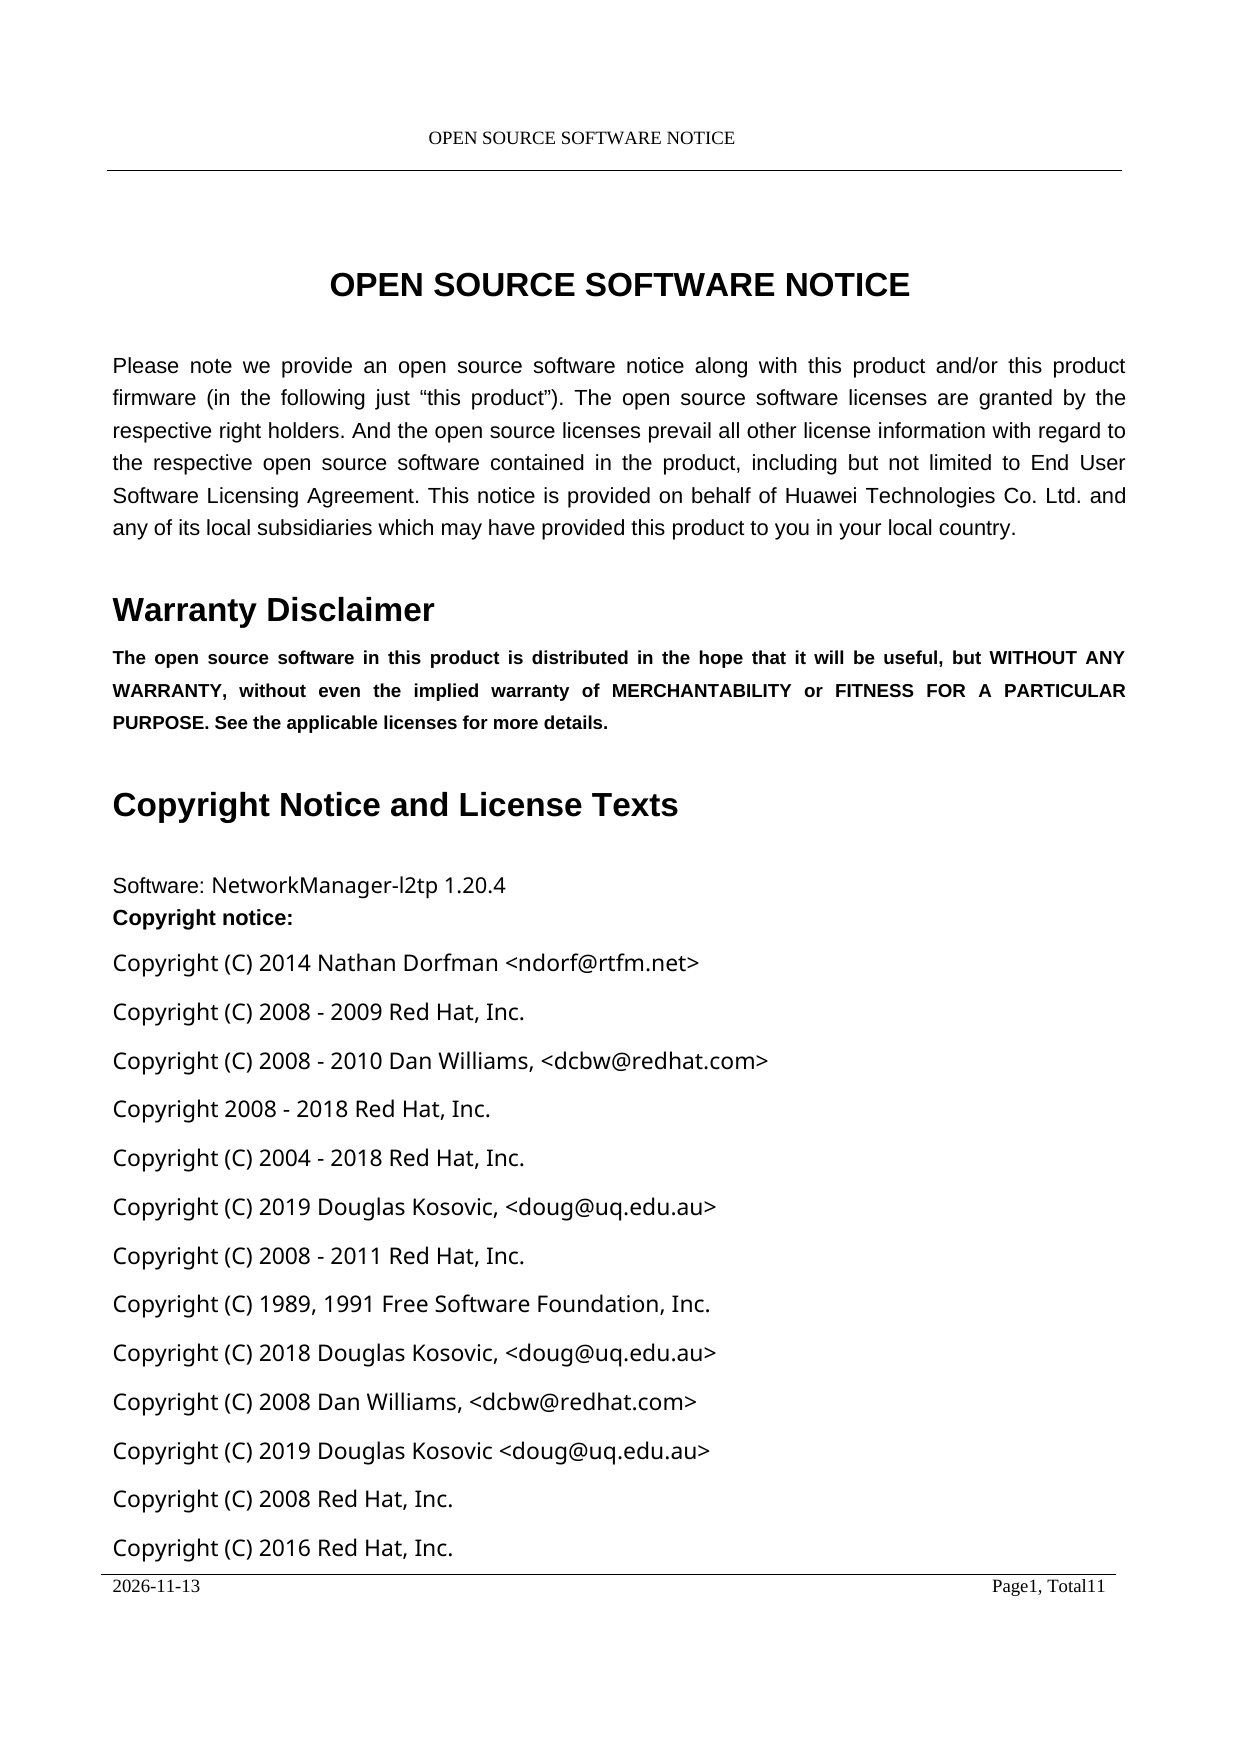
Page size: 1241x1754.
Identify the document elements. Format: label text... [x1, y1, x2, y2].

text OPEN SOURCE SOFTWARE NOTICE [112, 251, 1128, 316]
text Please note we provide an open source software notice along with this product and/or this product firmware (in the following just “this product”). The open source software licenses are granted by the respective right holders. And the open source licenses prevail all other license information with regard to the respective open source software contained in the product, including but not limited to End User Software Licensing Agreement. This notice is provided on behalf of Huawei Technologies Co. Ltd. and any of its local subsidiaries which may have provided this product to you in your local country. [112, 349, 1128, 544]
text Copyright notice: [112, 901, 1128, 934]
text The open source software in this product is distributed in the hope that it will be useful, but WITHOUT ANY WARRANTY, without even the implied warranty of MERCHANTABILITY or FITNESS FOR A PARTICULAR PURPOSE. See the applicable licenses for more details. [112, 641, 1128, 739]
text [112, 947, 1128, 1564]
text Software: NetworkManager-l2tp 1.20.4 [112, 869, 1128, 901]
text Warranty Disclaimer [112, 576, 1128, 641]
text Copyright Notice and License Texts [112, 771, 1128, 836]
